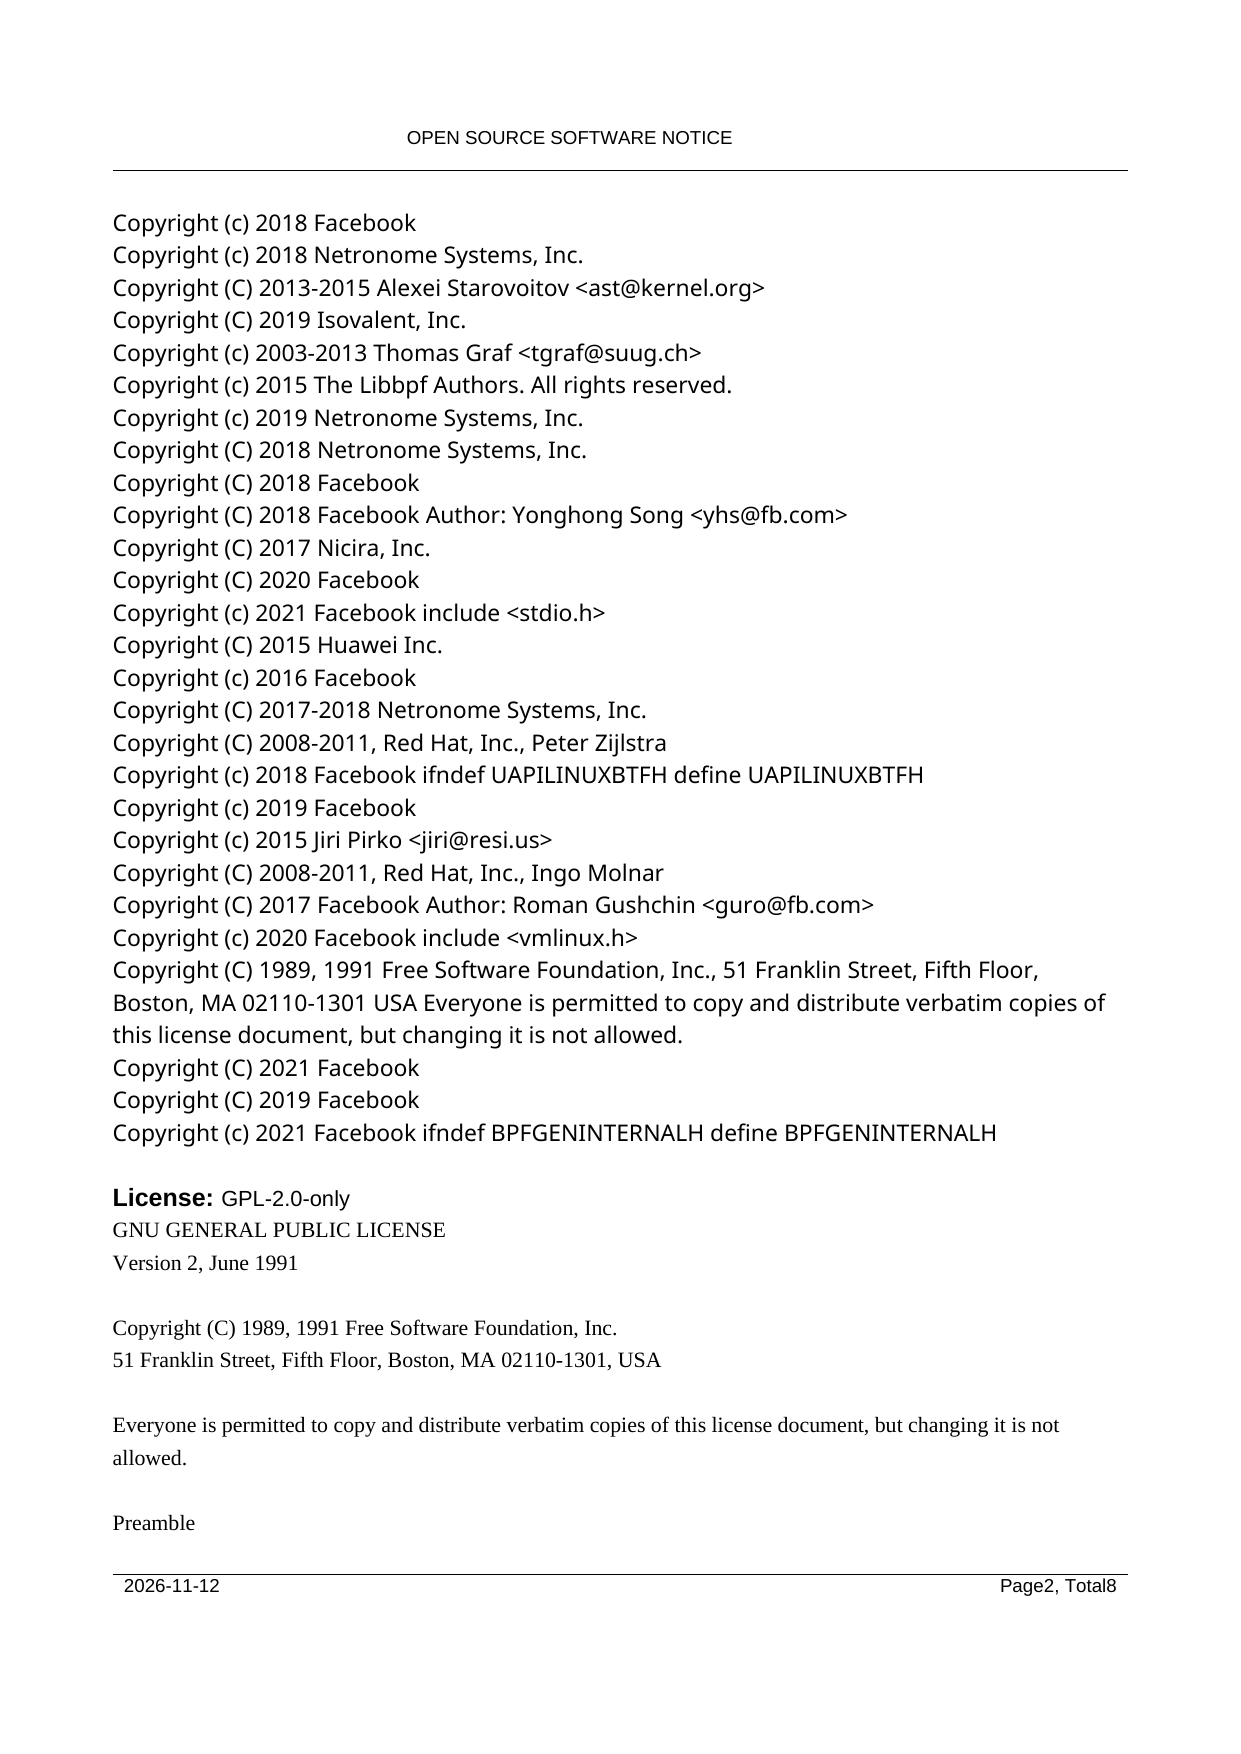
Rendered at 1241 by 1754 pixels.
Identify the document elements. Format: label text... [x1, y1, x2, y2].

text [112, 206, 1128, 1181]
text License: GPL-2.0-only [112, 1181, 1128, 1214]
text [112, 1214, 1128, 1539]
